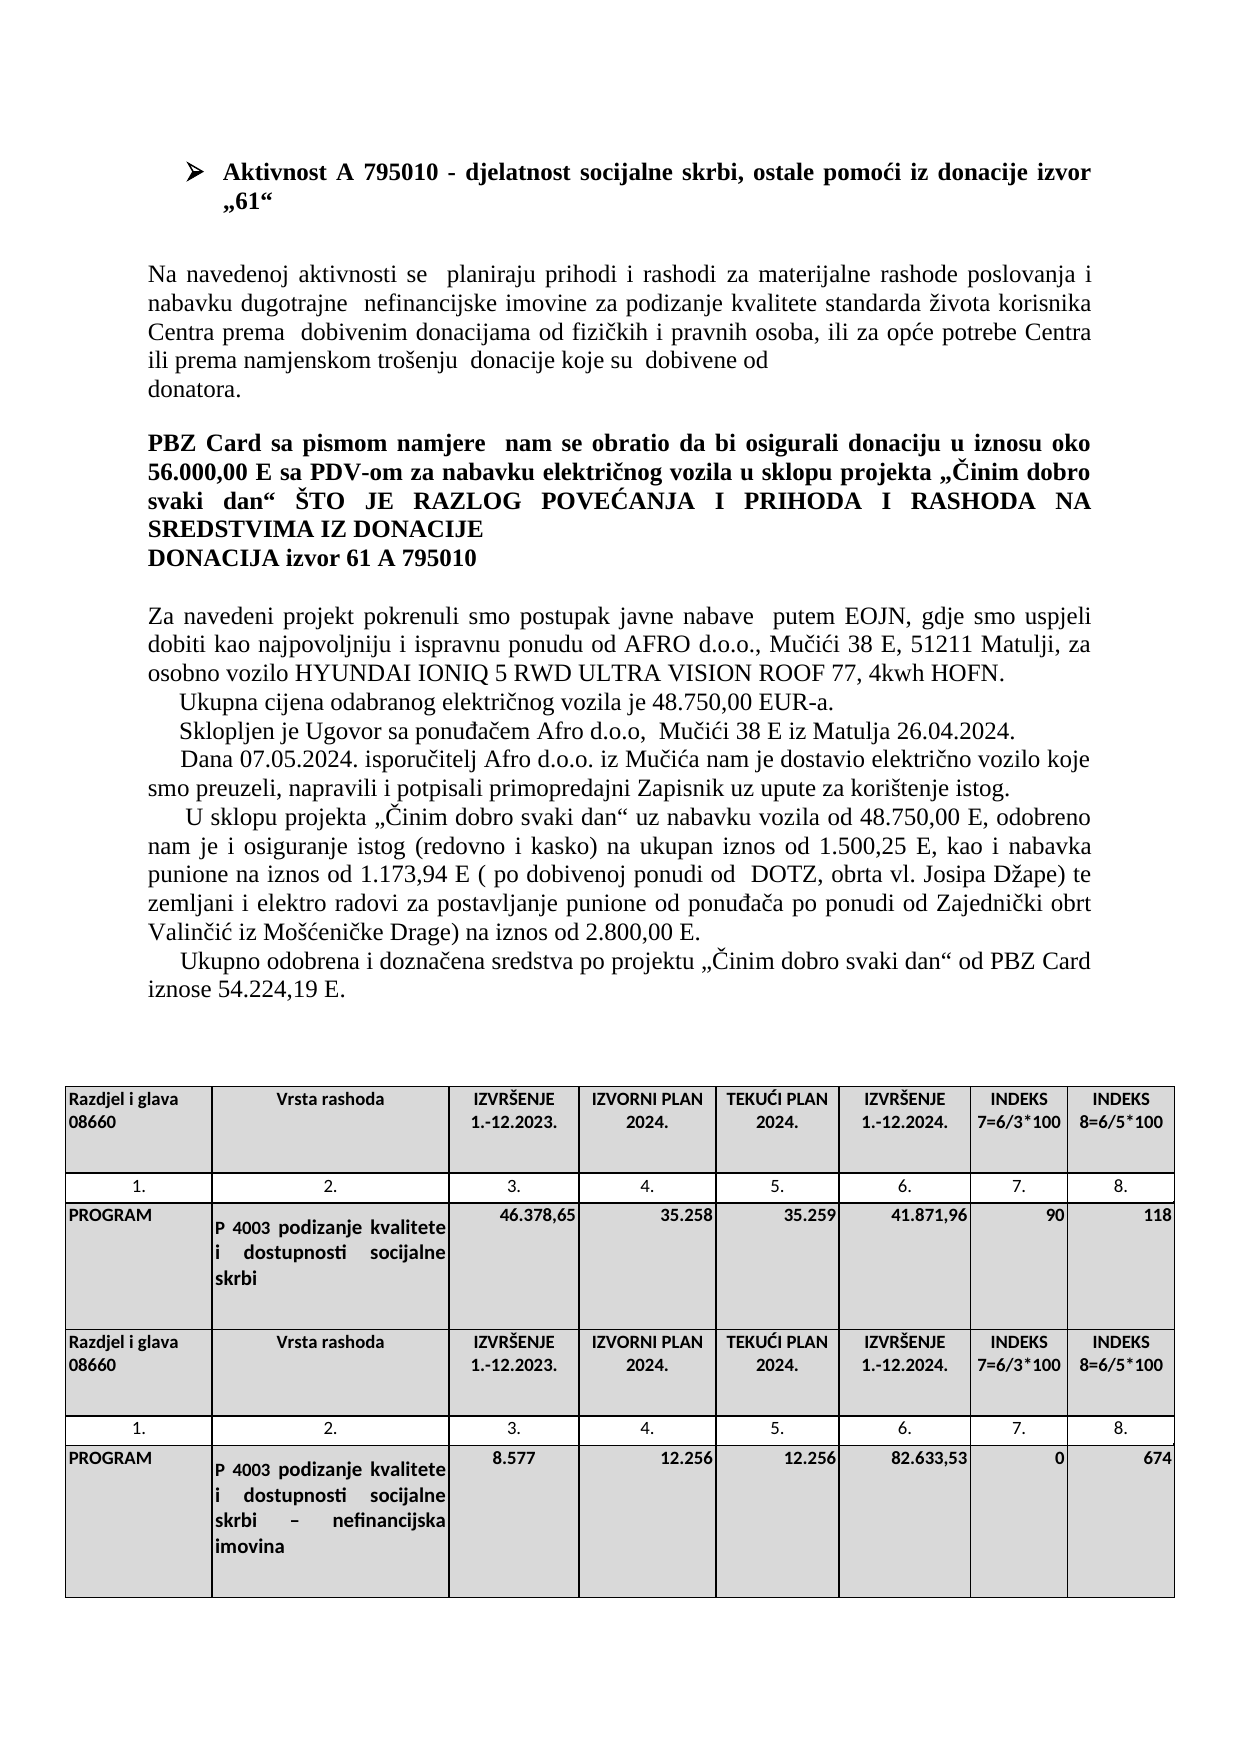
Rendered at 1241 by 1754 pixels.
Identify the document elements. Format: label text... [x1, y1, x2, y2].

table_cell 118 [1068, 1204, 1174, 1329]
table_cell 7. [971, 1174, 1067, 1202]
table_cell 0 [971, 1446, 1067, 1597]
table_cell 3. [450, 1417, 578, 1445]
table_cell 2. [213, 1417, 448, 1445]
table_cell P 4003 podizanje kvalitete i dostupnosti socijalne skrbi – nefinancijska imovina [213, 1446, 448, 1597]
table_header INDEKS 8=6/5*100 [1068, 1087, 1174, 1172]
text Dana 07.05.2024. isporučitelj Afro d.o.o. iz Mučića nam je dostavio električno vozilo koje smo preuzeli, napravili i potpisali primopredajni Zapisnik uz upute za korištenje istog. [148, 744, 1092, 802]
table_cell 4. [580, 1174, 715, 1202]
table_cell 2. [213, 1174, 448, 1202]
list Aktivnost A 795010 - djelatnost socijalne skrbi, ostale pomoći iz donacije izvor „61“ [185, 157, 1092, 215]
table_cell 12.256 [580, 1446, 715, 1597]
table_header INDEKS 7=6/3*100 [971, 1087, 1067, 1172]
table_header IZVORNI PLAN 2024. [580, 1087, 715, 1172]
table_cell 674 [1068, 1446, 1174, 1597]
text Za navedeni projekt pokrenuli smo postupak javne nabave putem EOJN, gdje smo uspjeli dobiti kao najpovoljniju i ispravnu ponudu od AFRO d.o.o., Mučići 38 E, 51211 Matulji, za osobno vozilo HYUNDAI IONIQ 5 RWD ULTRA VISION ROOF 77, 4kwh HOFN. [148, 601, 1092, 687]
table_cell Razdjel i glava 08660 [66, 1330, 211, 1415]
table_cell 82.633,53 [840, 1446, 970, 1597]
table_cell 7. [971, 1417, 1067, 1445]
text U sklopu projekta „Činim dobro svaki dan“ uz nabavku vozila od 48.750,00 E, odobreno nam je i osiguranje istog (redovno i kasko) na ukupan iznos od 1.500,25 E, kao i nabavka punione na iznos od 1.173,94 E ( po dobivenoj ponudi od DOTZ, obrta vl. Josipa Džape) te zemljani i elektro radovi za postavljanje punione od ponuđača po ponudi od Zajednički obrt Valinčić iz Mošćeničke Drage) na iznos od 2.800,00 E. [148, 802, 1092, 946]
table_cell 1. [66, 1174, 211, 1202]
table_cell IZVRŠENJE 1.-12.2024. [840, 1330, 970, 1415]
table_header TEKUĆI PLAN 2024. [717, 1087, 838, 1172]
table_cell 1. [66, 1417, 211, 1445]
table_cell IZVRŠENJE 1.-12.2023. [450, 1330, 578, 1415]
table_cell 35.259 [717, 1204, 838, 1329]
table_header Vrsta rashoda [213, 1087, 448, 1172]
table_cell 8.577 [450, 1446, 578, 1597]
table_cell 8. [1068, 1417, 1174, 1445]
table_cell TEKUĆI PLAN 2024. [717, 1330, 838, 1415]
text donatora. [148, 374, 1092, 403]
table_cell PROGRAM [66, 1446, 211, 1597]
table_header IZVRŠENJE 1.-12.2023. [450, 1087, 578, 1172]
table_cell PROGRAM [66, 1204, 211, 1329]
table_cell Vrsta rashoda [213, 1330, 448, 1415]
text PBZ Card sa pismom namjere nam se obratio da bi osigurali donaciju u iznosu oko 56.000,00 E sa PDV-om za nabavku električnog vozila u sklopu projekta „Činim dobro svaki dan“ ŠTO JE RAZLOG POVEĆANJA I PRIHODA I RASHODA NA SREDSTVIMA IZ DONACIJE [148, 428, 1092, 543]
table_cell 4. [580, 1417, 715, 1445]
text Ukupna cijena odabranog električnog vozila je 48.750,00 EUR-a. [148, 687, 1092, 716]
text Na navedenoj aktivnosti se planiraju prihodi i rashodi za materijalne rashode poslovanja i nabavku dugotrajne nefinancijske imovine za podizanje kvalitete standarda života korisnika Centra prema dobivenim donacijama od fizičkih i pravnih osoba, ili za opće potrebe Centra ili prema namjenskom trošenju donacije koje su dobivene od [148, 259, 1092, 374]
table_cell 90 [971, 1204, 1067, 1329]
table_cell 8. [1068, 1174, 1174, 1202]
table_cell 41.871,96 [840, 1204, 970, 1329]
table_cell 6. [840, 1174, 970, 1202]
table_cell INDEKS 7=6/3*100 [971, 1330, 1067, 1415]
table_cell 35.258 [580, 1204, 715, 1329]
table_cell 3. [450, 1174, 578, 1202]
text DONACIJA izvor 61 A 795010 [148, 543, 1092, 572]
table_header IZVRŠENJE 1.-12.2024. [840, 1087, 970, 1172]
table_cell INDEKS 8=6/5*100 [1068, 1330, 1174, 1415]
table_cell 5. [717, 1174, 838, 1202]
table_header Razdjel i glava 08660 [66, 1087, 211, 1172]
table_cell P 4003 podizanje kvalitete i dostupnosti socijalne skrbi [213, 1204, 448, 1329]
table_cell 46.378,65 [450, 1204, 578, 1329]
table_cell 12.256 [717, 1446, 838, 1597]
text Sklopljen je Ugovor sa ponuđačem Afro d.o.o, Mučići 38 E iz Matulja 26.04.2024. [148, 716, 1092, 744]
text Ukupno odobrena i doznačena sredstva po projektu „Činim dobro svaki dan“ od PBZ Card iznose 54.224,19 E. [148, 946, 1092, 1003]
table_cell 5. [717, 1417, 838, 1445]
table_cell 6. [840, 1417, 970, 1445]
table_cell IZVORNI PLAN 2024. [580, 1330, 715, 1415]
